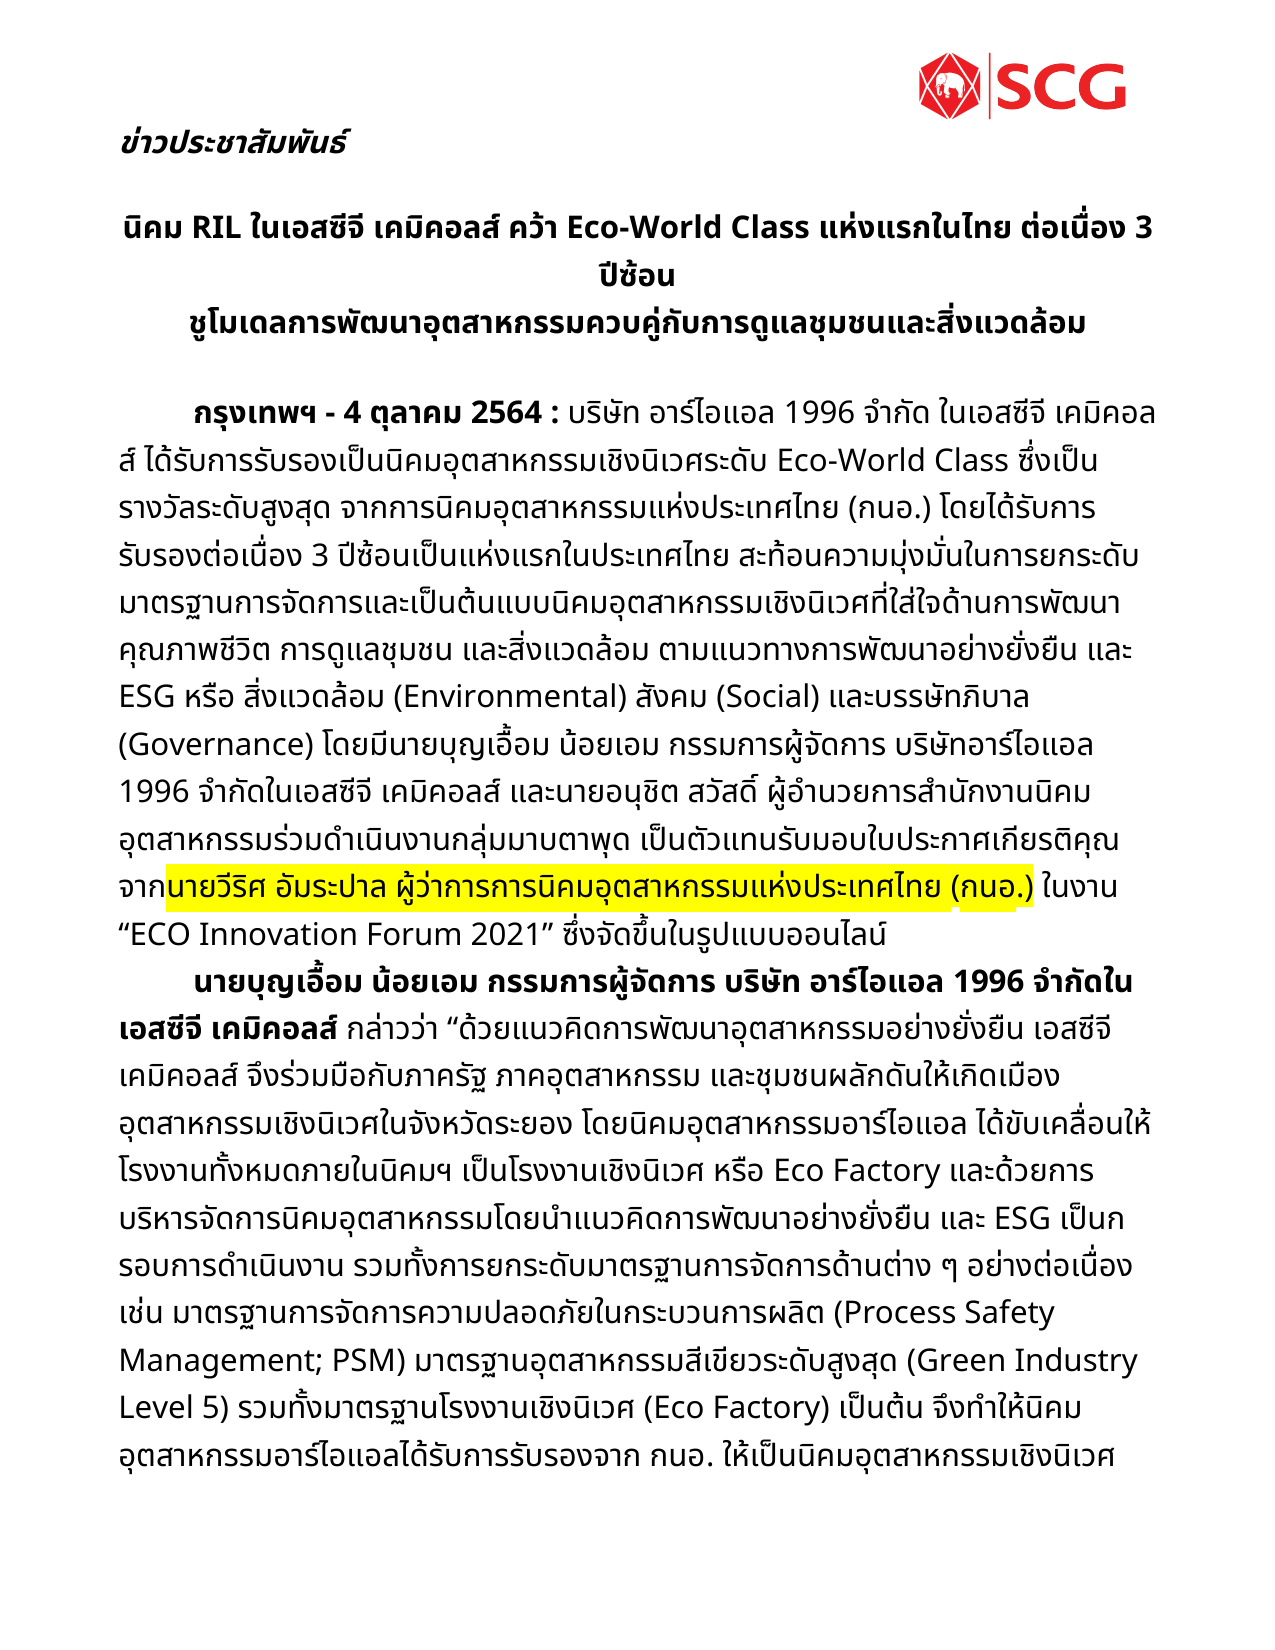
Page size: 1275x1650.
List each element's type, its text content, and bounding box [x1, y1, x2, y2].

text กรุงเทพฯ - 4 ตุลาคม 2564 : บริษัท อาร์ไอแอล 1996 จำกัด ในเอสซีจี เคมิคอลส์ ได้รับการรับรองเป็นนิคมอุตสาหกรรมเชิงนิเวศระดับ Eco-World Class ซึ่งเป็นรางวัลระดับสูงสุด จากการนิคมอุตสาหกรรมแห่งประเทศไทย (กนอ.) โดยได้รับการรับรองต่อเนื่อง 3 ปีซ้อนเป็นแห่งแรกในประเทศไทย สะท้อนความมุ่งมั่นในการยกระดับมาตรฐานการจัดการและเป็นต้นแบบนิคมอุตสาหกรรมเชิงนิเวศที่ใส่ใจด้านการพัฒนาคุณภาพชีวิต การดูแลชุมชน และสิ่งแวดล้อม ตามแนวทางการพัฒนาอย่างยั่งยืน และ ESG หรือ สิ่งแวดล้อม (Environmental) สังคม (Social) และบรรษัทภิบาล (Governance) โดยมีนายบุญเอื้อม น้อยเอม กรรมการผู้จัดการ บริษัทอาร์ไอแอล 1996 จำกัดในเอสซีจี เคมิคอลส์ และนายอนุชิต สวัสดิ์ ผู้อำนวยการสำนักงานนิคมอุตสาหกรรมร่วมดำเนินงานกลุ่มมาบตาพุด เป็นตัวแทนรับมอบใบประกาศเกียรติคุณ จากนายวีริศ อัมระปาล ผู้ว่าการการนิคมอุตสาหกรรมแห่งประเทศไทย (กนอ.) ในงาน “ECO Innovation Forum 2021” ซึ่งจัดขึ้นในรูปแบบออนไลน์ [118, 390, 1157, 959]
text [118, 959, 1157, 1480]
text ข่าวประชาสัมพันธ์ [118, 120, 1157, 167]
text นิคม RIL ในเอสซีจี เคมิคอลส์ คว้า Eco-World Class แห่งแรกในไทย ต่อเนื่อง 3 ปีซ้อน [118, 206, 1157, 300]
picture [886, 18, 1157, 120]
text ชูโมเดลการพัฒนาอุตสาหกรรมควบคู่กับการดูแลชุมชนและสิ่งแวดล้อม [118, 300, 1157, 347]
